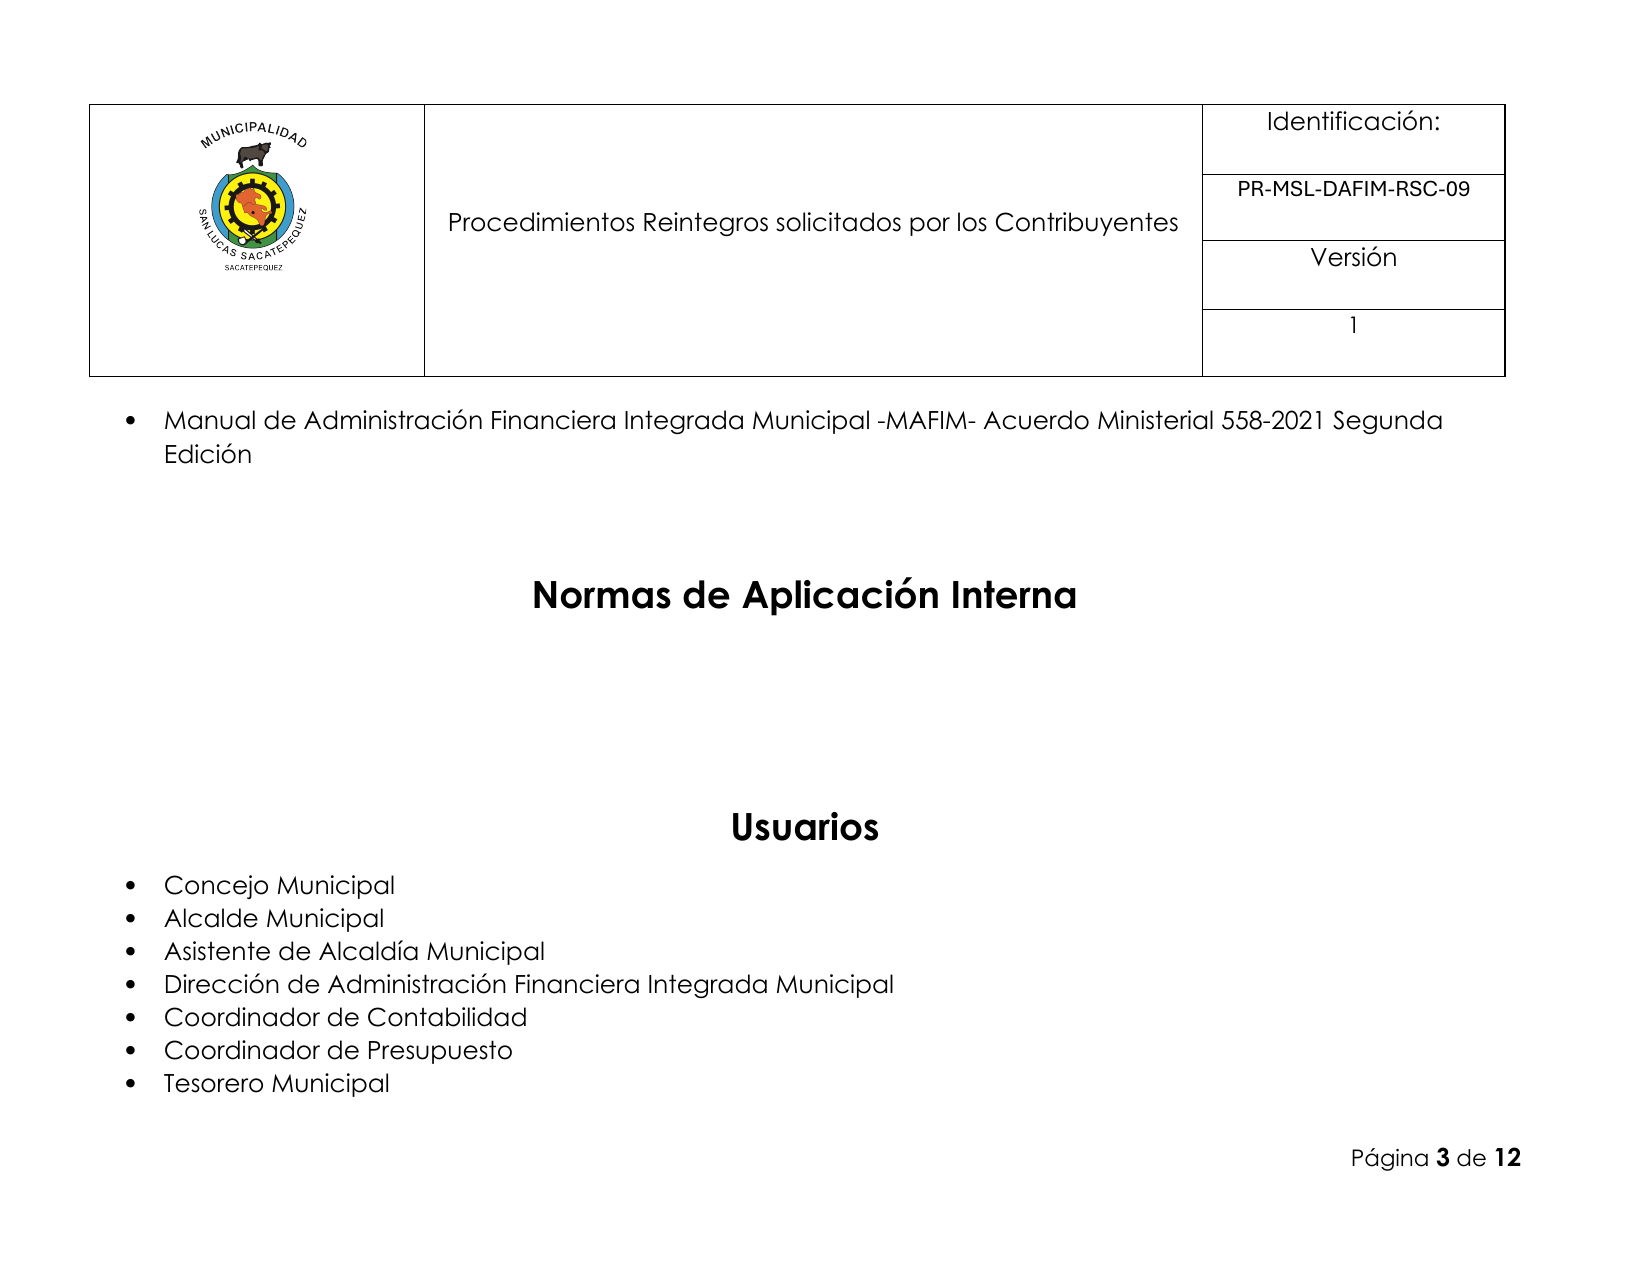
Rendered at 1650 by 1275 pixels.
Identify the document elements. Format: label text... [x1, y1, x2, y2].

list Coordinador de Contabilidad [126, 1001, 1521, 1032]
list Manual de Administración Financiera Integrada Municipal -MAFIM- Acuerdo Ministerial 558-2021 Segunda Edición [126, 405, 1521, 468]
list Asistente de Alcaldía Municipal [126, 935, 1521, 966]
list Concejo Municipal [126, 869, 1521, 900]
list Coordinador de Presupuesto [126, 1034, 1521, 1065]
picture [199, 122, 307, 271]
text Normas de Aplicación Interna [89, 571, 1521, 617]
text Usuarios [89, 803, 1521, 849]
list Tesorero Municipal [126, 1067, 1521, 1098]
list Alcalde Municipal [126, 902, 1521, 933]
list Dirección de Administración Financiera Integrada Municipal [126, 968, 1521, 999]
